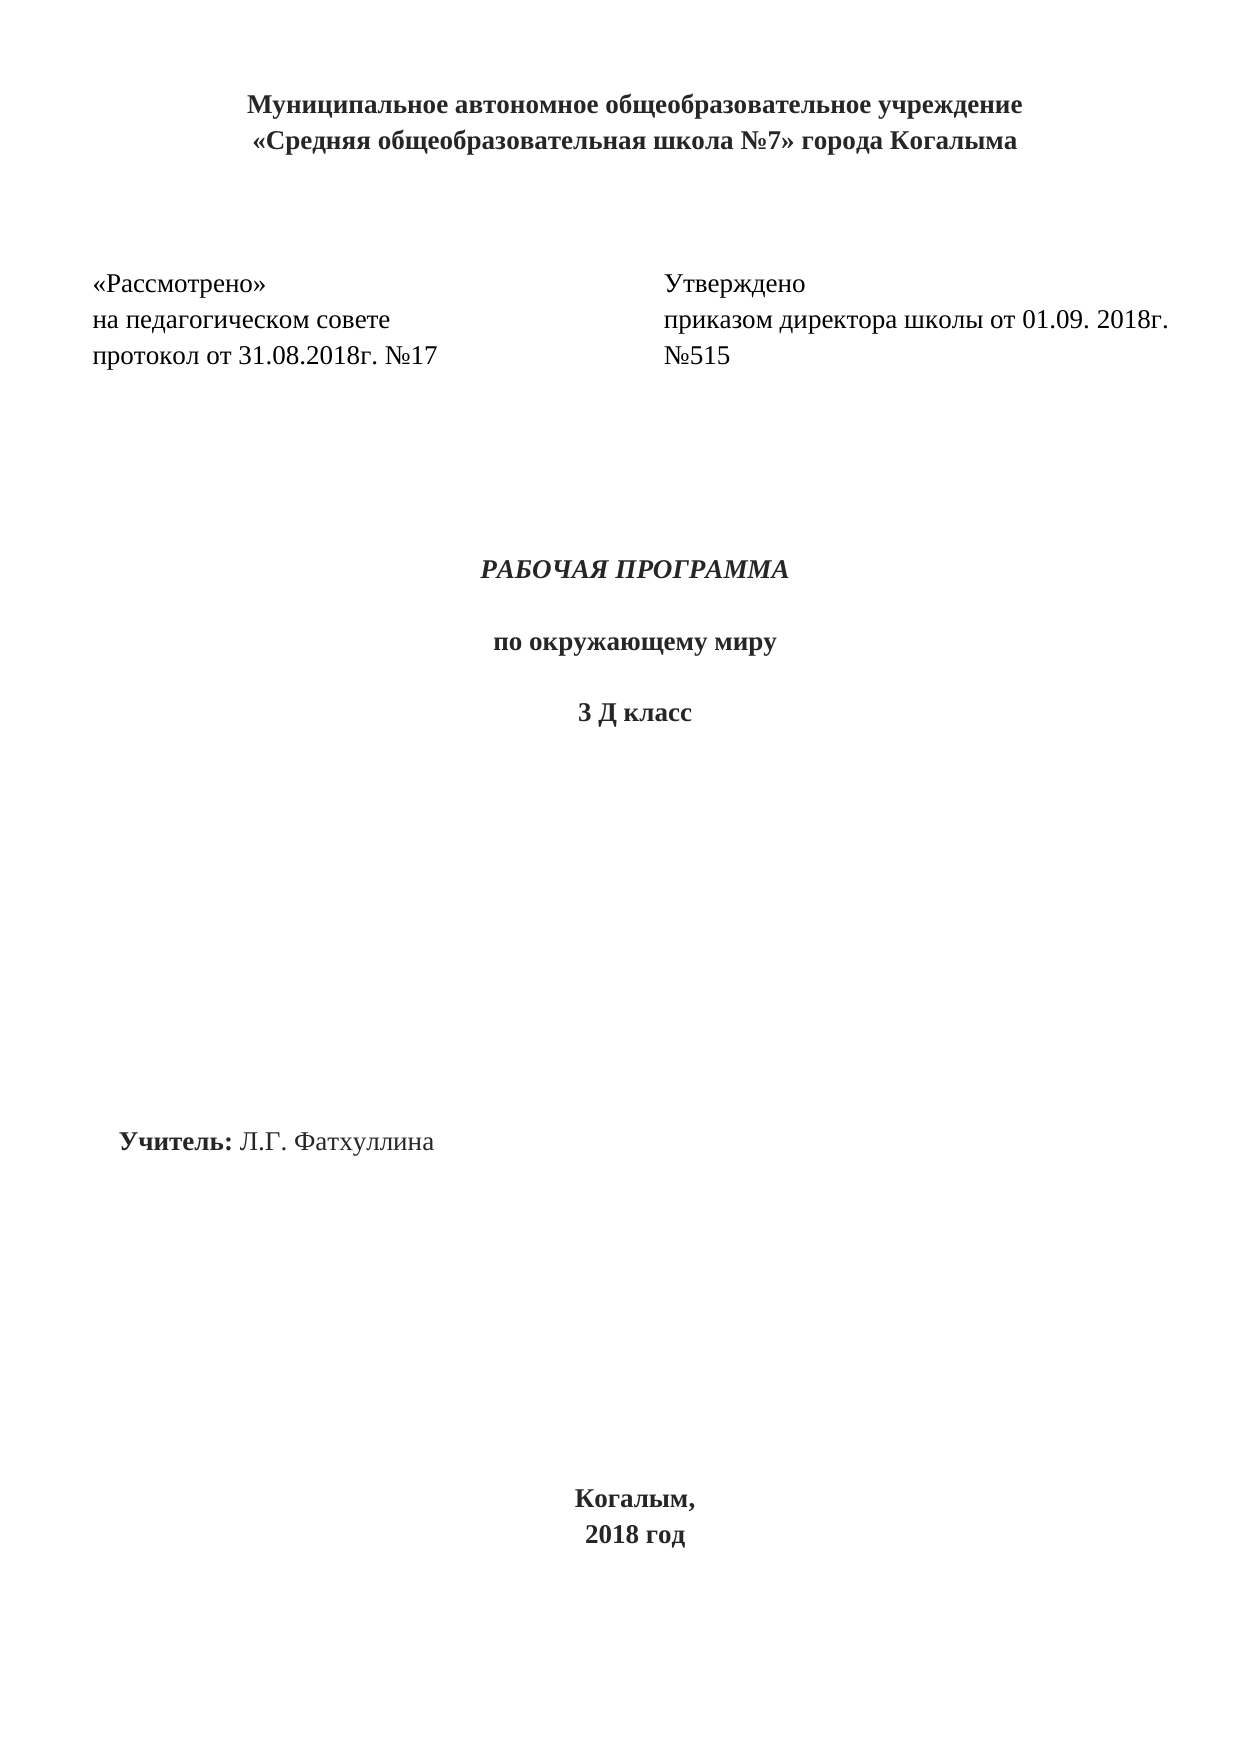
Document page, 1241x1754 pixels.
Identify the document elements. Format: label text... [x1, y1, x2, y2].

text по окружающему миру [118, 624, 1152, 656]
text 3 Д класс [118, 696, 1152, 727]
table_header «Рассмотрено» на педагогическом совете протокол от 31.08.2018г. №17 [78, 267, 650, 410]
text 2018 год [118, 1518, 1152, 1549]
text Когалым, [118, 1482, 1152, 1513]
table_header Утверждено приказом директора школы от 01.09. 2018г. №515 [650, 267, 1181, 410]
text РАБОЧАЯ ПРОГРАММА [118, 553, 1152, 584]
text Учитель: Л.Г. Фатхуллина [118, 1125, 1152, 1156]
text Муниципальное автономное общеобразовательное учреждение [118, 89, 1152, 120]
text «Средняя общеобразовательная школа №7» города Когалыма [118, 124, 1152, 156]
